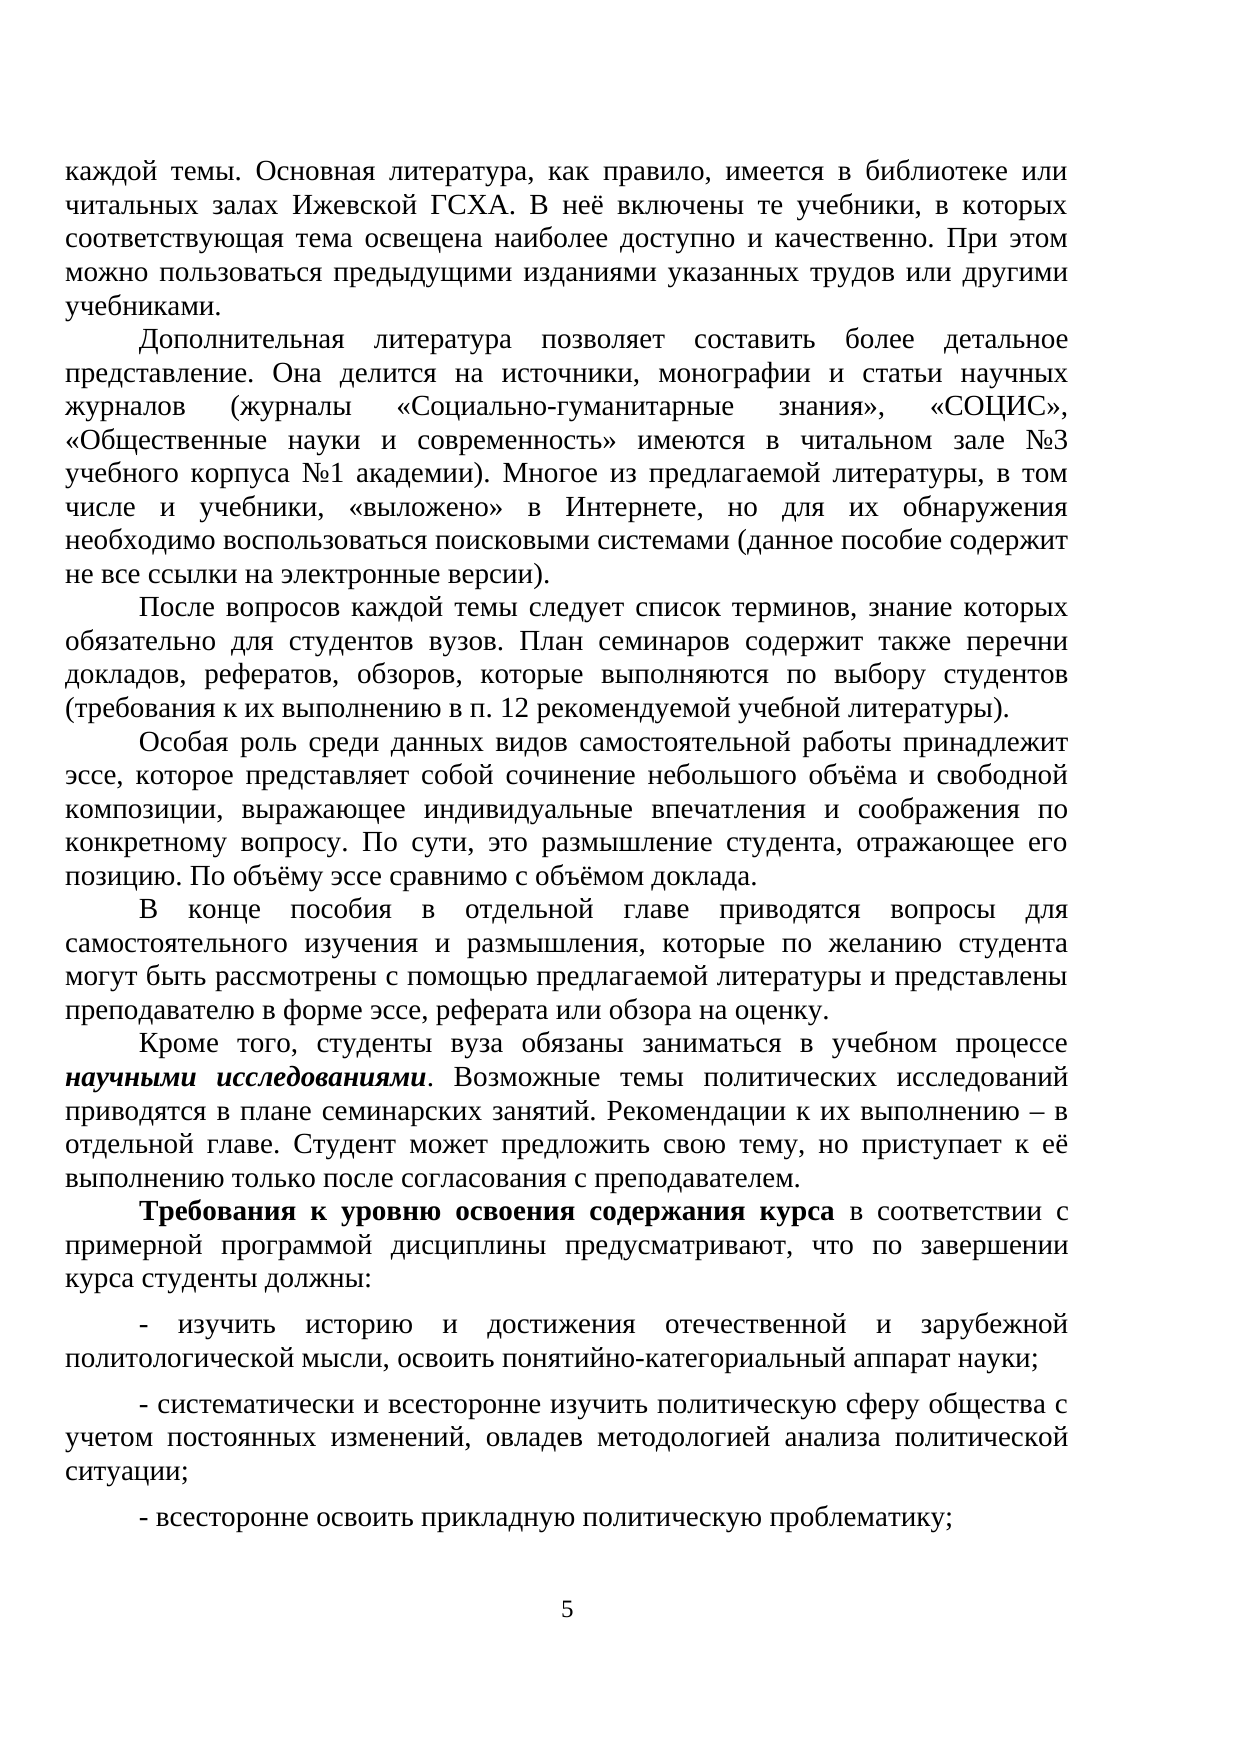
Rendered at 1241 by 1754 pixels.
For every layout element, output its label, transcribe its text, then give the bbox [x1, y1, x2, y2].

text - систематически и всесторонне изучить политическую сферу общества с учетом постоянных изменений, овладев методологией анализа политической ситуации; [65, 1386, 1069, 1487]
text Требования к уровню освоения содержания курса в соответствии с примерной программой дисциплины предусматривают, что по завершении курса студенты должны: [65, 1193, 1069, 1294]
text - изучить историю и достижения отечественной и зарубежной политологической мысли, освоить понятийно-категориальный аппарат науки; [65, 1306, 1069, 1373]
text Кроме того, студенты вуза обязаны заниматься в учебном процессе научными исследованиями. Возможные темы политических исследований приводятся в плане семинарских занятий. Рекомендации к их выполнению – в отдельной главе. Студент может предложить свою тему, но приступает к её выполнению только после согласования с преподавателем. [65, 1026, 1069, 1193]
text В конце пособия в отдельной главе приводятся вопросы для самостоятельного изучения и размышления, которые по желанию студента могут быть рассмотрены с помощью предлагаемой литературы и представлены преподавателю в форме эссе, реферата или обзора на оценку. [65, 891, 1069, 1026]
text Дополнительная литература позволяет составить более детальное представление. Она делится на источники, монографии и статьи научных журналов (журналы «Социально-гуманитарные знания», «СОЦИС», «Общественные науки и современность» имеются в читальном зале №3 учебного корпуса №1 академии). Многое из предлагаемой литературы, в том числе и учебники, «выложено» в Интернете, но для их обнаружения необходимо воспользоваться поисковыми системами (данное пособие содержит не все ссылки на электронные версии). [65, 321, 1069, 589]
text Особая роль среди данных видов самостоятельной работы принадлежит эссе, которое представляет собой сочинение небольшого объёма и свободной композиции, выражающее индивидуальные впечатления и соображения по конкретному вопросу. По сути, это размышление студента, отражающее его позицию. По объёму эссе сравнимо с объёмом доклада. [65, 724, 1069, 891]
text - всесторонне освоить прикладную политическую проблематику; [65, 1499, 1069, 1533]
text После вопросов каждой темы следует список терминов, знание которых обязательно для студентов вузов. План семинаров содержит также перечни докладов, рефератов, обзоров, которые выполняются по выбору студентов (требования к их выполнению в п. 12 рекомендуемой учебной литературы). [65, 589, 1069, 724]
